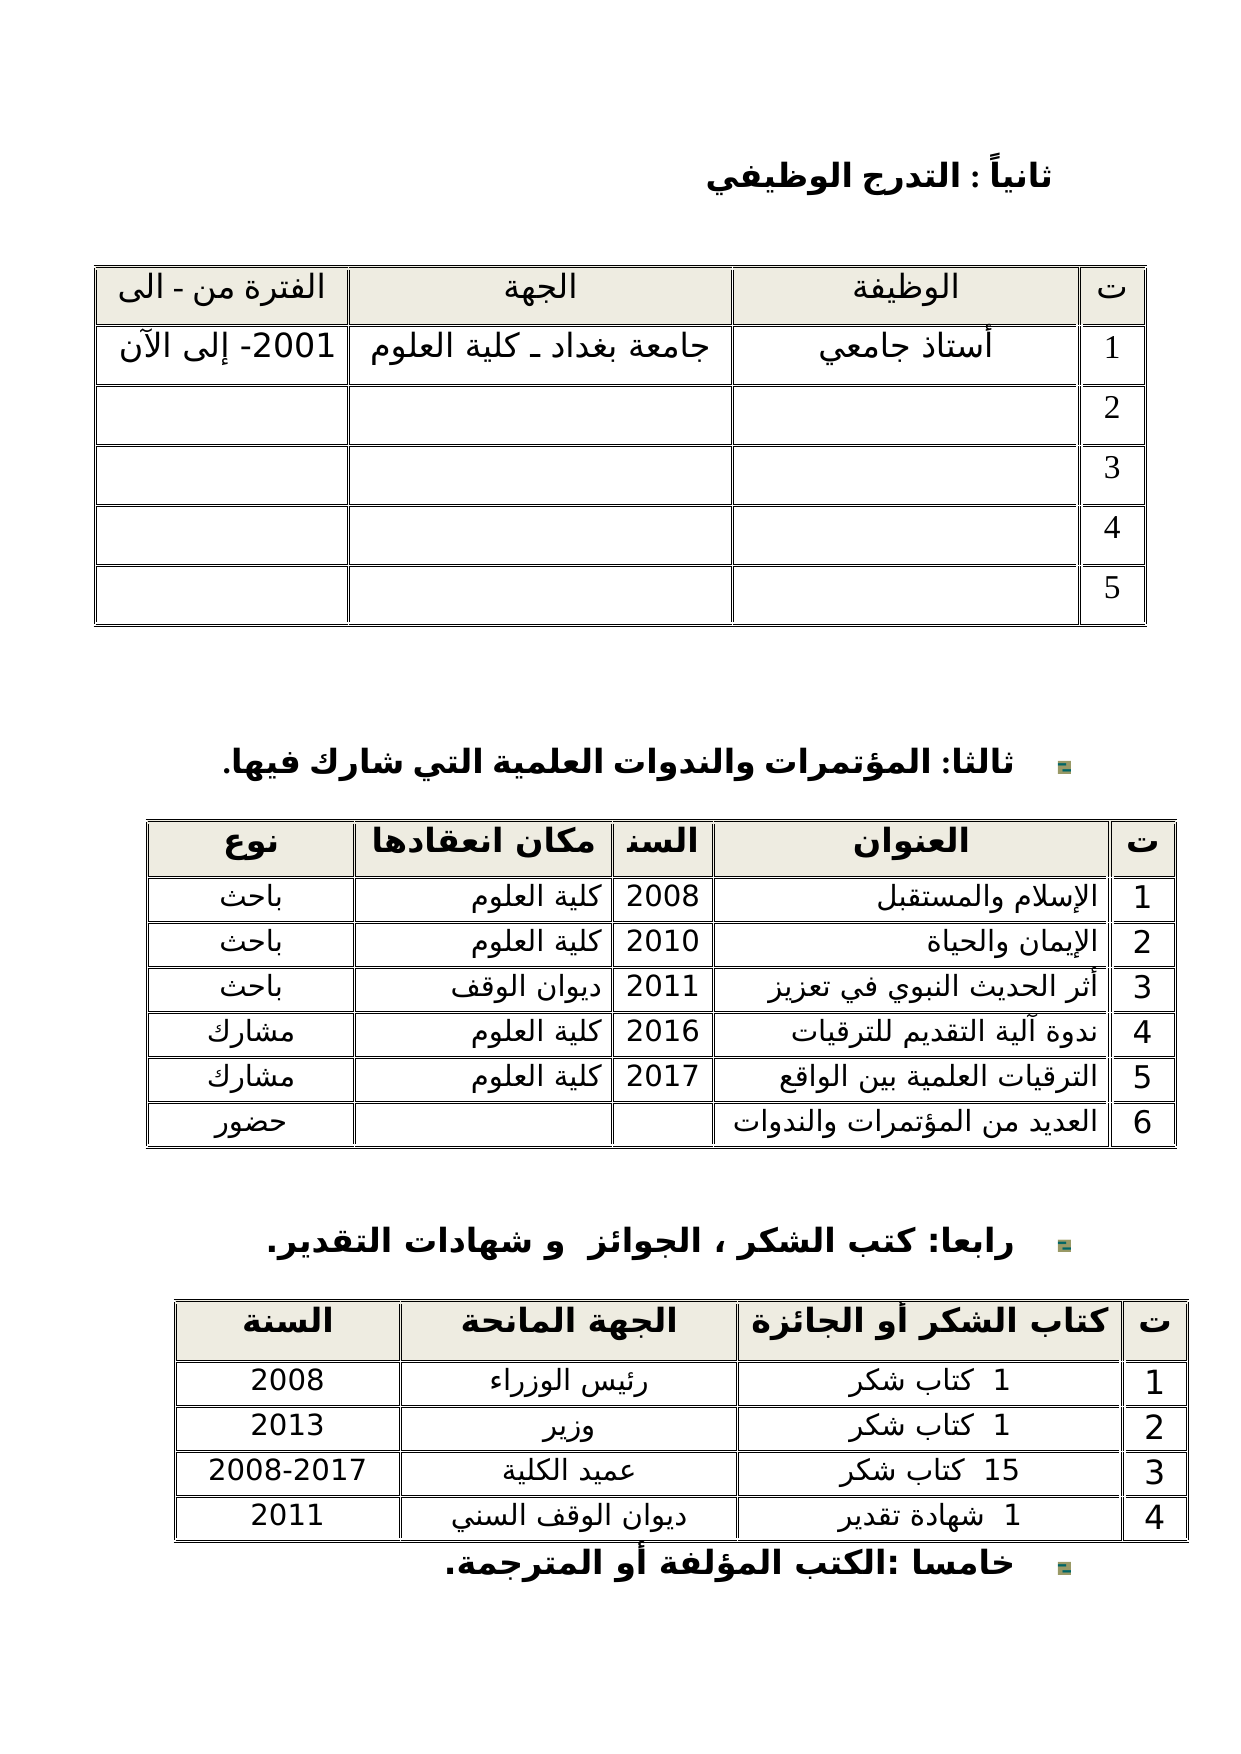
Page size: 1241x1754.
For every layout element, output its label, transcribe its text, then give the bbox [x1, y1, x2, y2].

list رابعا: كتب الشكر ، الجوائز و شهادات التقدير. [187, 1221, 1053, 1260]
table_cell 2016 [614, 1014, 712, 1056]
table_cell 1 شهادة تقدير [738, 1495, 1122, 1540]
table_cell كلية العلوم الإسلامية [356, 1059, 611, 1101]
table_cell [355, 1101, 613, 1146]
table_cell باحث [149, 969, 353, 1011]
table_cell ديوان الوقف السني [356, 969, 611, 1011]
table_cell كلية العلوم الإسلامية [356, 879, 611, 921]
table_cell 2011 [614, 969, 712, 1011]
table_cell 3 [1079, 444, 1145, 504]
table_cell باحث [149, 879, 353, 921]
table_cell [733, 384, 1079, 444]
table_cell 4 [1079, 504, 1145, 564]
table_header مكان انعقادها [355, 820, 613, 876]
table_cell [613, 1104, 713, 1146]
table_cell العديد من المؤتمرات والندوات [713, 1101, 1110, 1146]
picture [1053, 1557, 1071, 1575]
table_cell 5 [1079, 564, 1145, 624]
table_cell [350, 387, 731, 444]
table_cell عميد الكلية [402, 1453, 736, 1495]
table_cell 4 [1122, 1495, 1188, 1540]
table_cell الإيمان والحياة [713, 921, 1110, 966]
table_cell حضور [147, 1101, 355, 1146]
table_cell أستاذ جامعي [734, 324, 1079, 384]
table_cell 1 [1079, 324, 1145, 384]
table_cell 1 [1110, 876, 1176, 921]
table_header نوع المشاركة ( بحث / بوستر حضور) [147, 820, 355, 876]
table_cell [97, 507, 347, 564]
table_cell 2001- إلى الآن [97, 327, 347, 384]
table_cell 2008 [614, 879, 712, 921]
table_header الجهة [348, 268, 732, 324]
list خامسا :الكتب المؤلفة أو المترجمة. [187, 1543, 1053, 1582]
table_cell 2013 [177, 1408, 399, 1450]
table_cell أثر الحديث النبوي في تعزيز مفهوم الأمة الوسط [715, 966, 1110, 1011]
table_header الوظيفة [733, 268, 1078, 324]
table_cell 1 كتاب شكر [738, 1405, 1122, 1450]
table_cell الإسلام والمستقبل [713, 876, 1110, 921]
table_cell 2017 [614, 1059, 712, 1101]
table_cell [97, 447, 347, 504]
table_cell رئيس الوزراء [402, 1363, 736, 1405]
table_header السنــة [613, 822, 713, 876]
table_cell وزير [402, 1408, 736, 1450]
table_cell [350, 447, 731, 504]
table_header الفترة من - الى [95, 268, 348, 324]
table_cell ديوان الوقف السني [400, 1495, 738, 1540]
table_cell [733, 564, 1079, 624]
text ثانياً : التدرج الوظيفي [187, 156, 1103, 195]
table_cell [95, 567, 348, 624]
table_cell ندوة آلية التقديم للترقيات العلمية [713, 1011, 1110, 1056]
table_cell [97, 387, 347, 444]
table_cell باحث [149, 924, 353, 966]
table_cell 2010 [614, 924, 712, 966]
table_cell 1 [1122, 1360, 1188, 1405]
table_cell كلية العلوم الإسلامية [356, 924, 611, 966]
picture [1053, 756, 1071, 774]
table_header ت [1112, 820, 1176, 876]
table_cell 4 [1110, 1011, 1176, 1056]
table_header ت [1081, 268, 1145, 324]
table_cell 2008 [177, 1363, 399, 1405]
table_cell 3 [1122, 1450, 1188, 1495]
table_cell مشارك [149, 1014, 353, 1056]
table_cell 2 [1122, 1405, 1188, 1450]
table_cell 2 [1110, 921, 1176, 966]
table_header كتاب الشكر أو الجائزة أو شهادة التقدير [738, 1302, 1121, 1360]
table_cell [733, 504, 1079, 564]
table_cell كلية العلوم الإسلامية [356, 1014, 611, 1056]
picture [1053, 1235, 1071, 1252]
table_cell 2008-2017 [177, 1453, 399, 1495]
table_cell 2 [1079, 384, 1145, 444]
table_cell [733, 444, 1079, 504]
table_cell جامعة بغداد ـ كلية العلوم الإسلامية [350, 327, 731, 384]
table_header الجهة المانحة [400, 1300, 738, 1360]
table_cell 3 [1110, 966, 1176, 1011]
table_cell 5 [1110, 1056, 1176, 1101]
table_cell مشارك [149, 1059, 353, 1101]
table_cell 1 كتاب شكر [738, 1360, 1122, 1405]
table_header السنة [175, 1302, 400, 1360]
table_cell [350, 507, 731, 564]
table_header ت [1122, 1300, 1188, 1360]
table_cell 6 [1110, 1101, 1176, 1146]
table_header العنوان [713, 822, 1108, 876]
table_cell 2011 [175, 1498, 400, 1540]
table_cell [348, 567, 732, 624]
table_cell الترقيات العلمية بين الواقع والطموح [713, 1056, 1110, 1101]
list ثالثا: المؤتمرات والندوات العلمية التي شارك فيها. [187, 742, 1053, 780]
table_cell 15 كتاب شكر [738, 1450, 1122, 1495]
